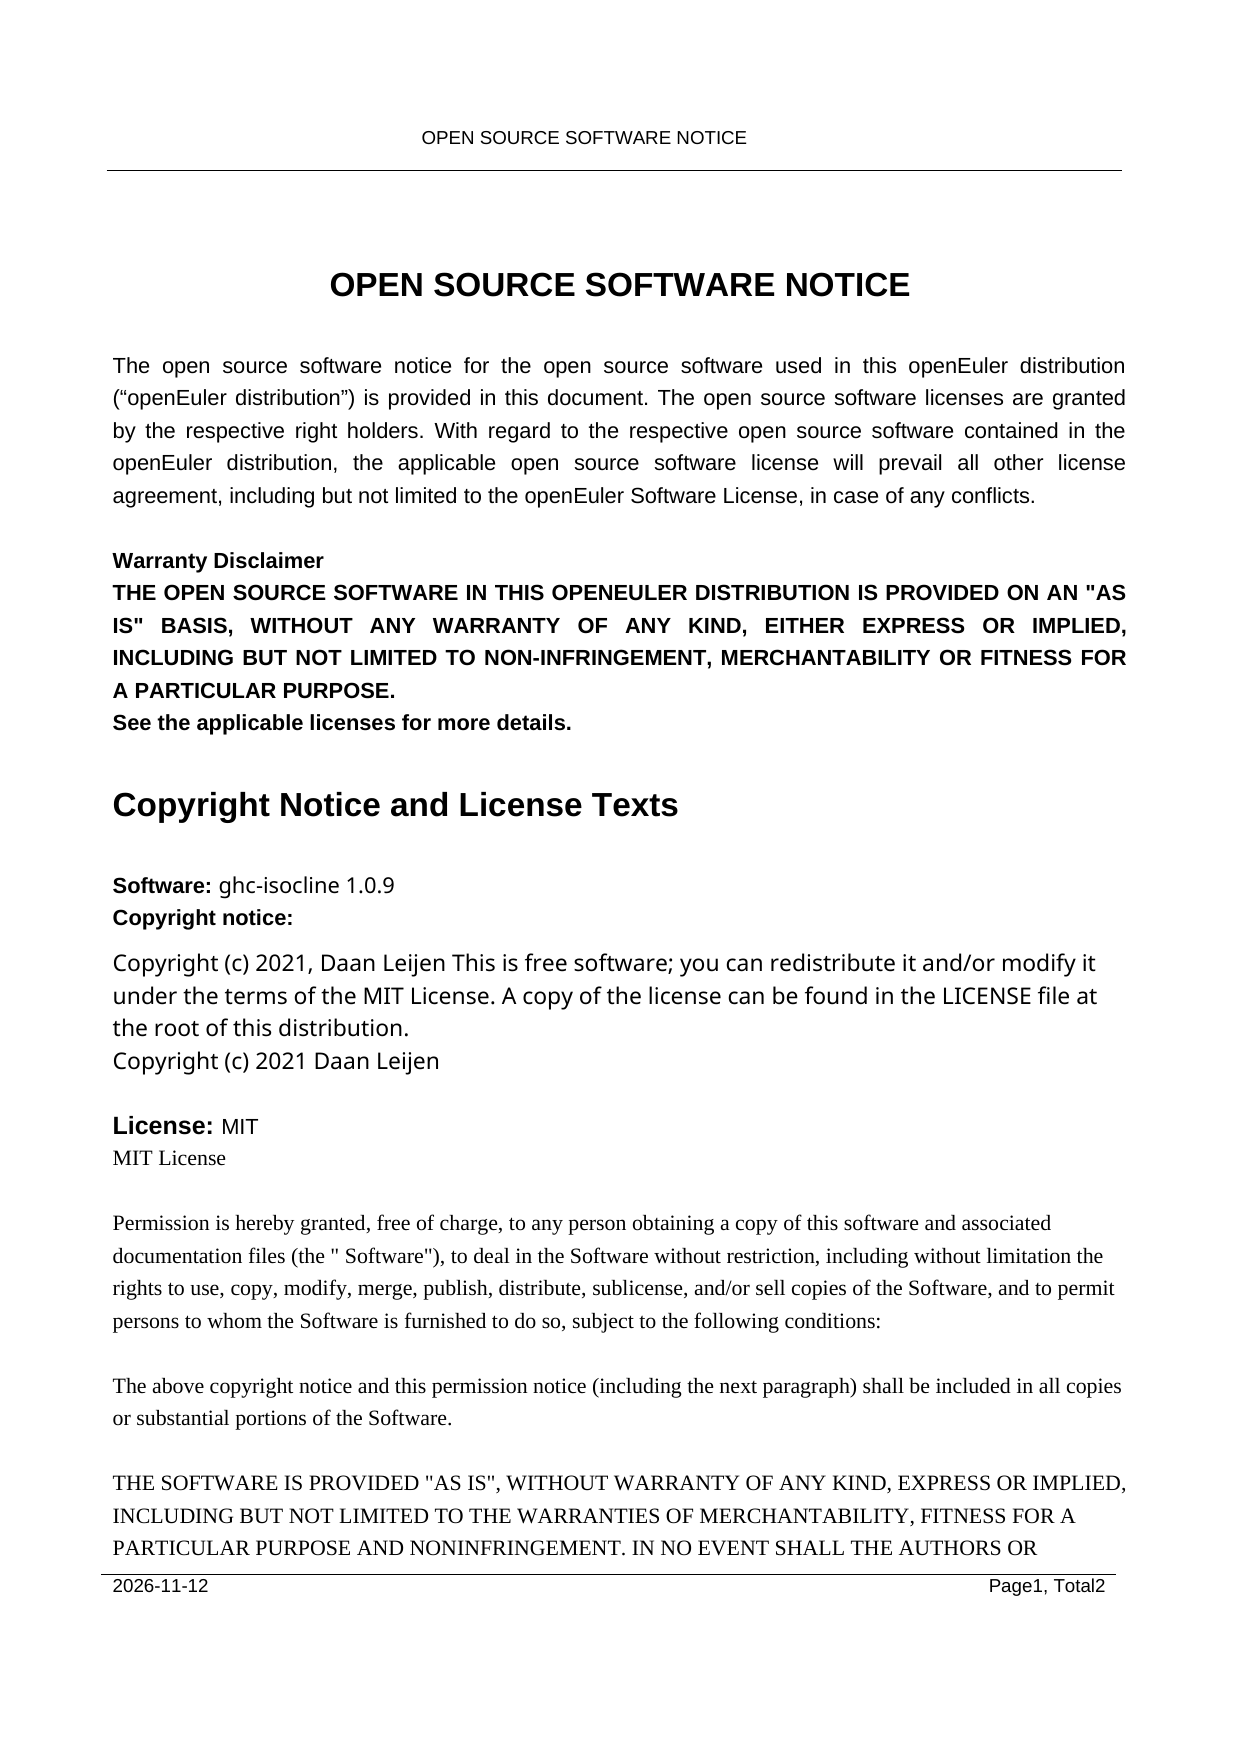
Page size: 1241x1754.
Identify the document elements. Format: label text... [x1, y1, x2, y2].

text License: MIT [112, 1109, 1128, 1142]
text The open source software notice for the open source software used in this openEuler distribution (“openEuler distribution”) is provided in this document. The open source software licenses are granted by the respective right holders. With regard to the respective open source software contained in the openEuler distribution, the applicable open source software license will prevail all other license agreement, including but not limited to the openEuler Software License, in case of any conflicts. [112, 349, 1128, 511]
text Copyright notice: [112, 901, 1128, 934]
text Warranty Disclaimer [112, 544, 1128, 576]
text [112, 1142, 1128, 1564]
text OPEN SOURCE SOFTWARE NOTICE [112, 251, 1128, 316]
text THE OPEN SOURCE SOFTWARE IN THIS OPENEULER DISTRIBUTION IS PROVIDED ON AN "AS IS" BASIS, WITHOUT ANY WARRANTY OF ANY KIND, EITHER EXPRESS OR IMPLIED, INCLUDING BUT NOT LIMITED TO NON-INFRINGEMENT, MERCHANTABILITY OR FITNESS FOR A PARTICULAR PURPOSE. See the applicable licenses for more details. [112, 576, 1128, 739]
text Copyright Notice and License Texts [112, 771, 1128, 836]
title Software: ghc-isocline 1.0.9 [112, 869, 1128, 901]
text Copyright (c) 2021, Daan Leijen This is free software; you can redistribute it and/or modify it under the terms of the MIT License. A copy of the license can be found in the LICENSE file at the root of this distribution. Copyright (c) 2021 Daan Leijen [112, 947, 1128, 1109]
